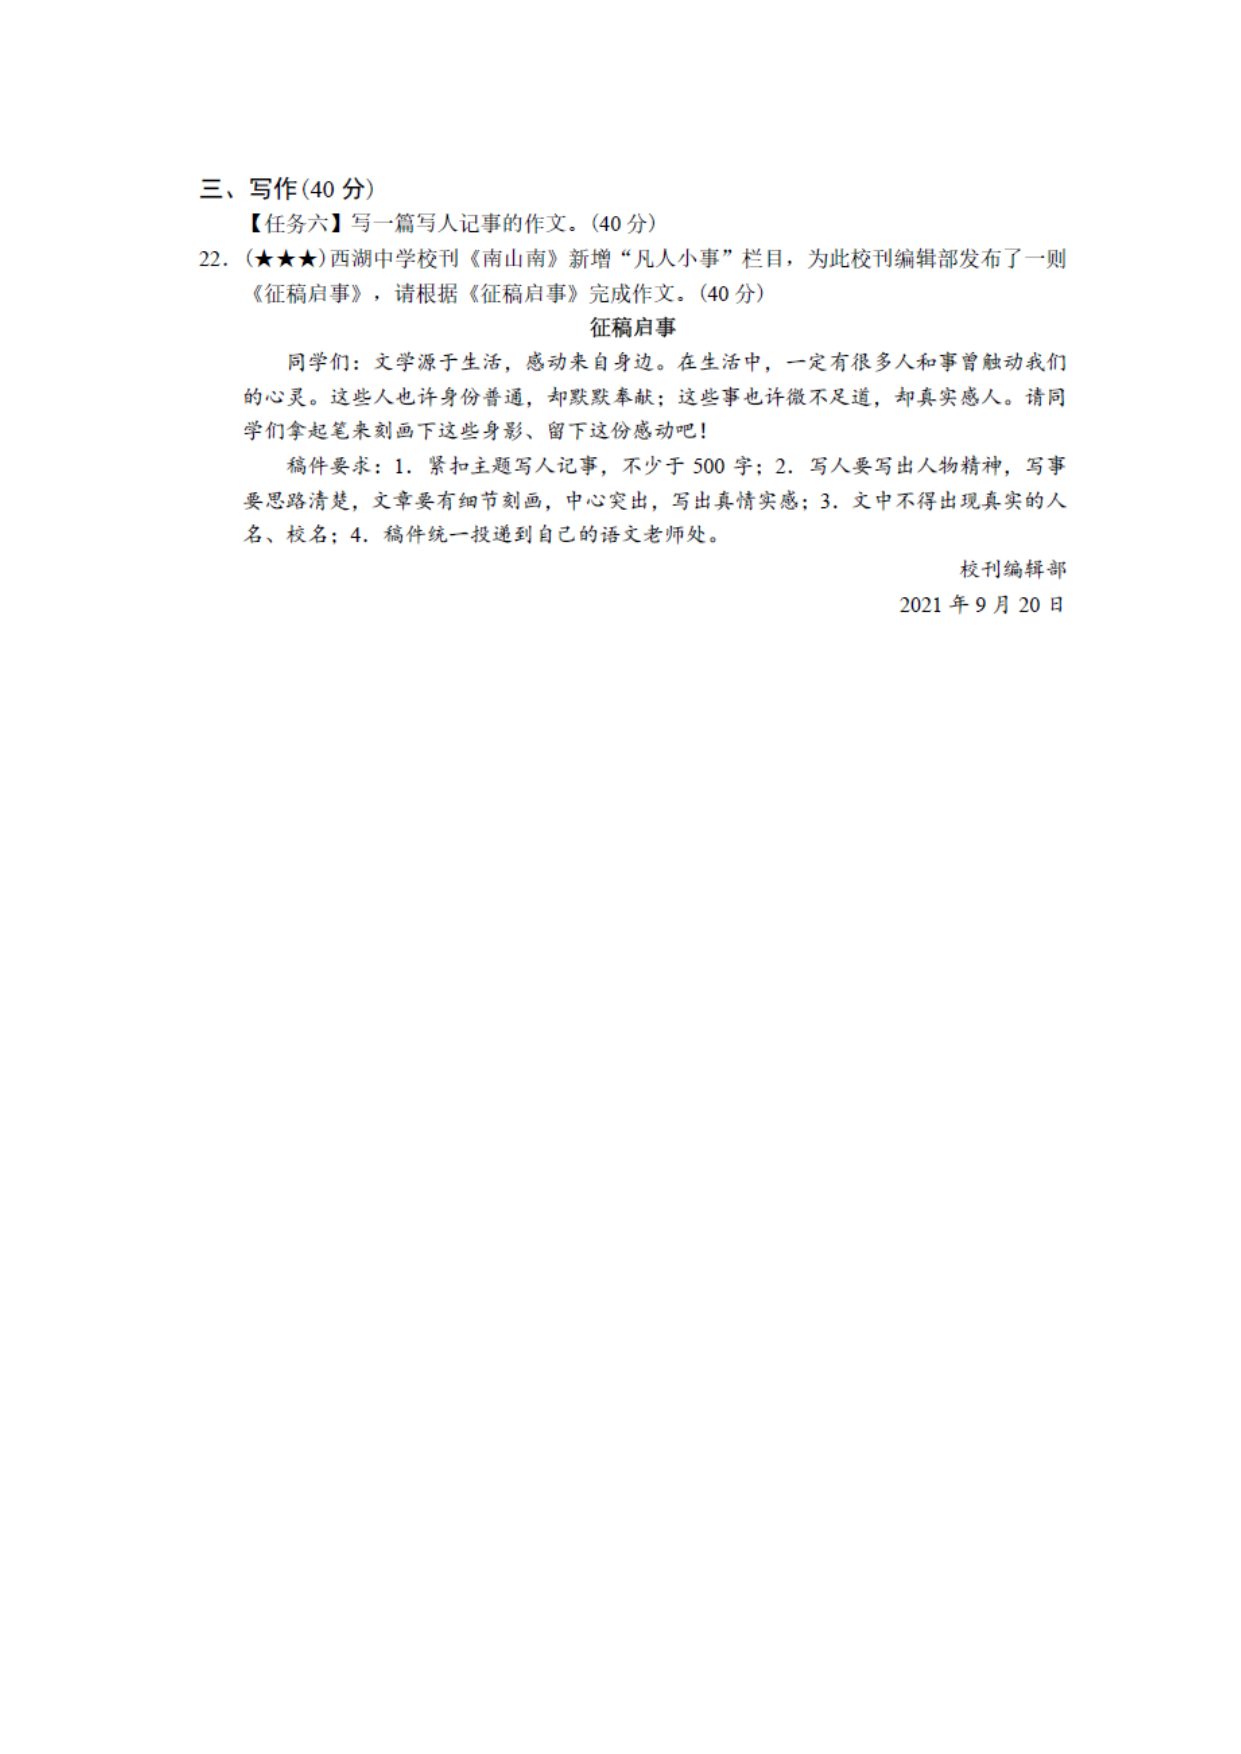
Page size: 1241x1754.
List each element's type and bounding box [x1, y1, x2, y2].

picture [187, 162, 1078, 623]
